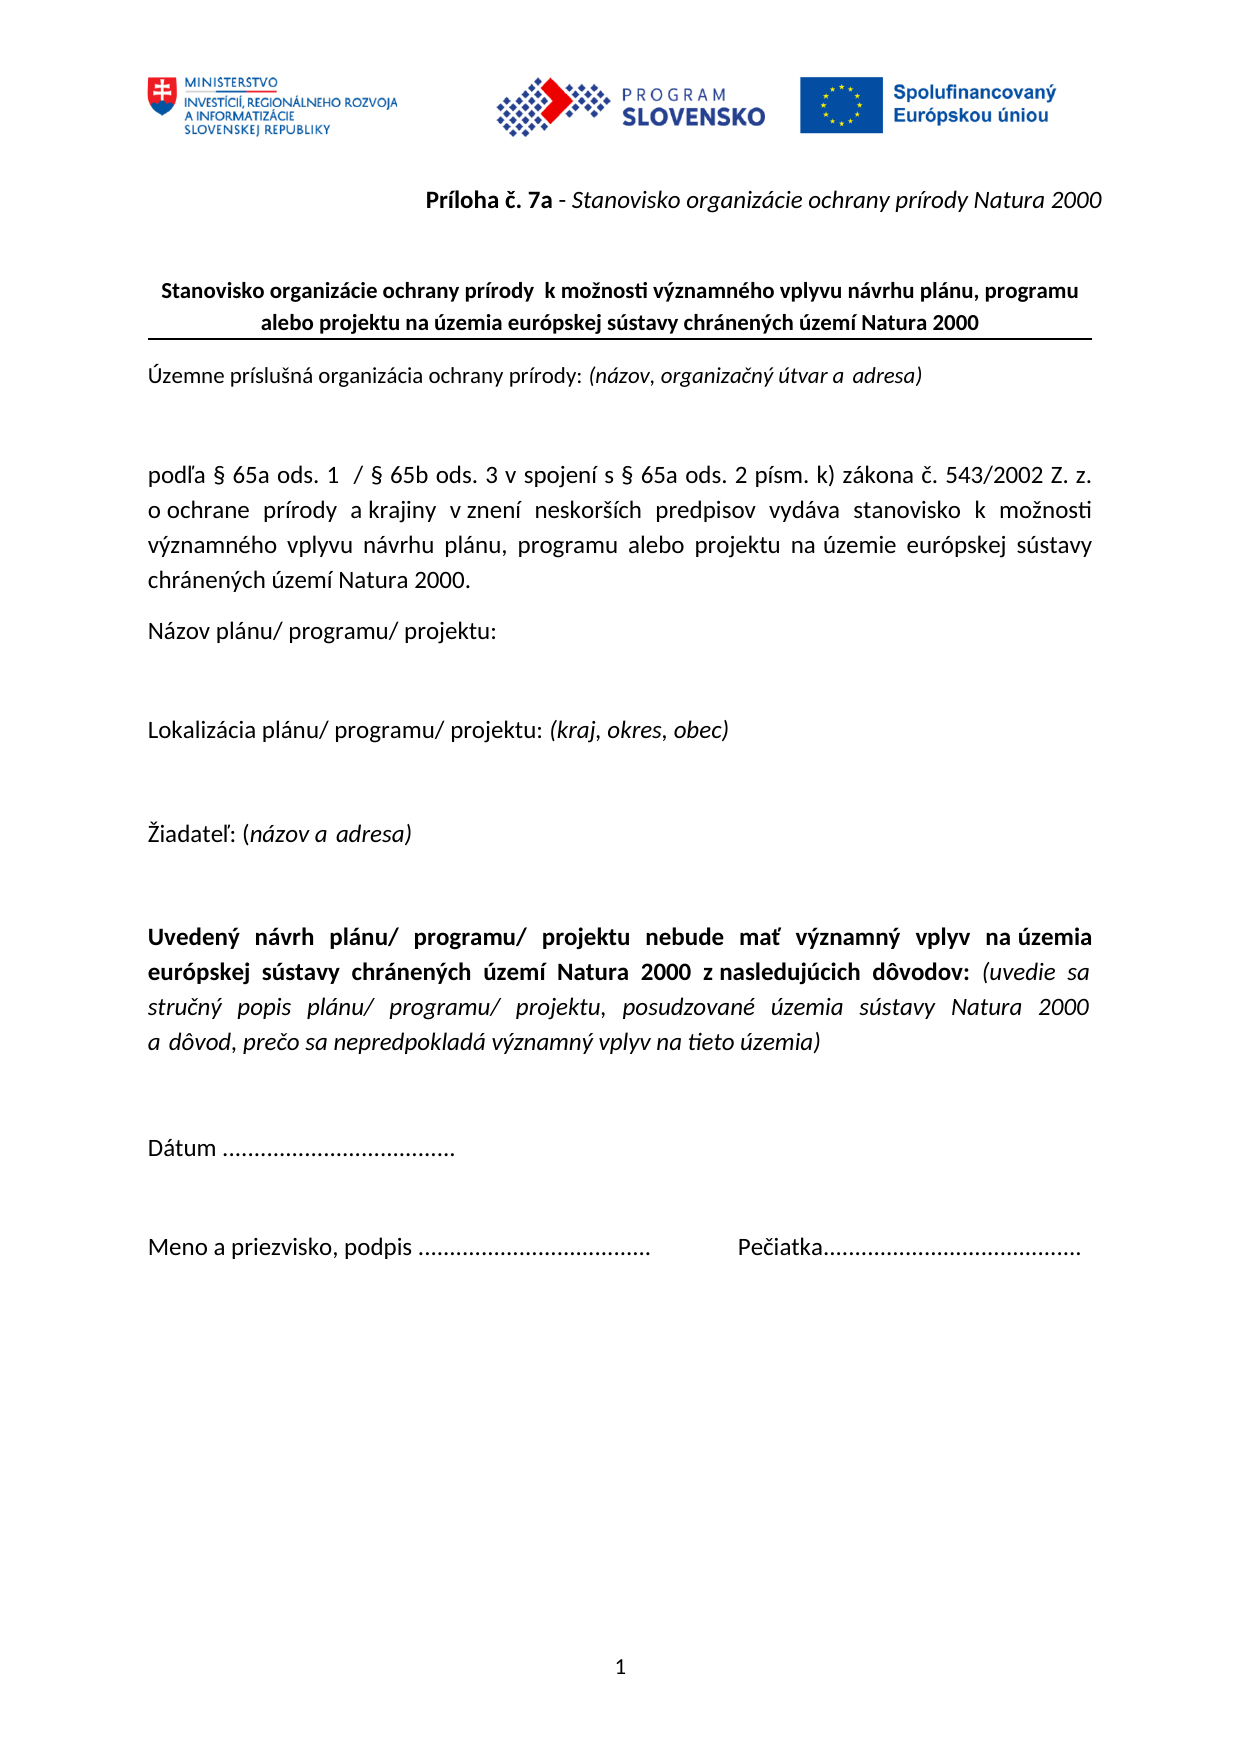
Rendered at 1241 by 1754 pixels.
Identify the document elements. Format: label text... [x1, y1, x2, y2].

picture [147, 77, 398, 137]
text Stanovisko organizácie ochrany prírody k možnosti významného vplyvu návrhu plánu, programu alebo projektu na územia európskej sústavy chránených území Natura 2000 [148, 276, 1092, 338]
text Územne príslušná organizácia ochrany prírody: (názov, organizačný útvar a adresa) [148, 361, 1092, 389]
text Príloha č. 7a - Stanovisko organizácie ochrany prírody Natura 2000 [148, 184, 1104, 215]
text Meno a priezvisko, podpis ..................................... Pečiatka......................................... [148, 1231, 1092, 1261]
text Dátum ..................................... [148, 1132, 1092, 1162]
picture [796, 73, 1067, 137]
picture [496, 77, 765, 137]
text Lokalizácia plánu/ programu/ projektu: (kraj, okres, obec) [148, 714, 1092, 745]
text podľa § 65a ods. 1 / § 65b ods. 3 v spojení s § 65a ods. 2 písm. k) zákona č. 543/2002 Z. z. o ochrane prírody a krajiny v znení neskorších predpisov vydáva stanovisko k možnosti významného vplyvu návrhu plánu, programu alebo projektu na územie európskej sústavy chránených území Natura 2000. [148, 459, 1092, 594]
text Názov plánu/ programu/ projektu: [148, 615, 1092, 646]
text Žiadateľ: (názov a adresa) [148, 818, 1092, 848]
text Uvedený návrh plánu/ programu/ projektu nebude mať významný vplyv na územia európskej sústavy chránených území Natura 2000 z nasledujúcich dôvodov: (uvedie sa stručný popis plánu/ programu/ projektu, posudzované územia sústavy Natura 2000 a dôvod, prečo sa nepredpokladá významný vplyv na tieto územia) [148, 921, 1092, 1057]
